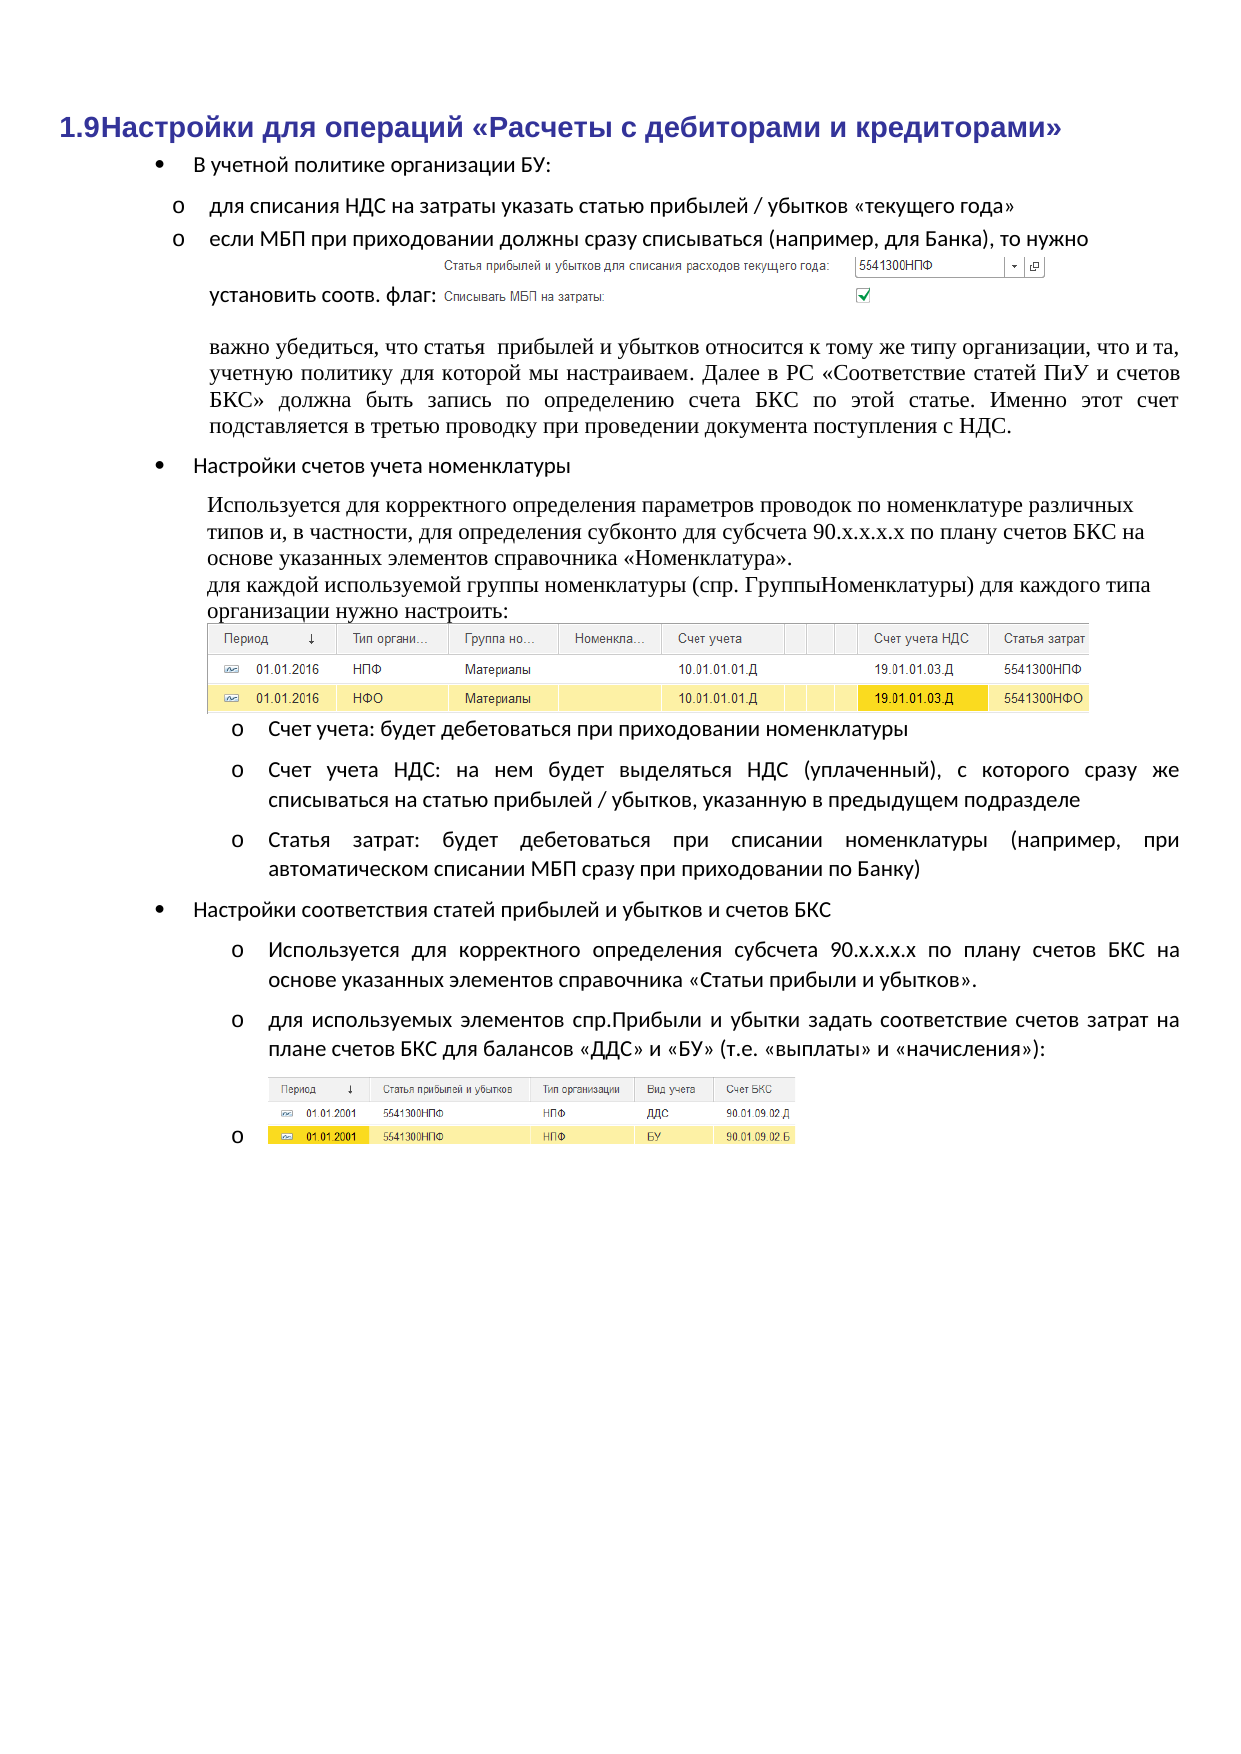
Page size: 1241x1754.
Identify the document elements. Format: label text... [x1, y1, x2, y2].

list Настройки соответствия статей прибылей и убытков и счетов БКС [156, 895, 1181, 923]
list В учетной политике организации БУ: [156, 150, 1181, 178]
text Используется для корректного определения параметров проводок по номенклатуре различных типов и, в частности, для определения субконто для субсчета 90.х.х.х.х по плану счетов БКС на основе указанных элементов справочника «Номенклатура». [207, 492, 1181, 571]
list для используемых элементов спр.Прибыли и убытки задать соответствие счетов затрат на плане счетов БКС для балансов «ДДС» и «БУ» (т.е. «выплаты» и «начисления»): [231, 1005, 1181, 1062]
list Статья затрат: будет дебетоваться при списании номенклатуры (например, при автоматическом списании МБП сразу при приходовании по Банку) [231, 825, 1181, 882]
subtitle Настройки для операций «Расчеты с дебиторами и кредиторами» [59, 110, 1181, 144]
list Счет учета: будет дебетоваться при приходовании номенклатуры [231, 714, 1181, 743]
picture [268, 1075, 796, 1144]
picture [206, 623, 1089, 714]
picture [442, 257, 1047, 303]
list Настройки счетов учета номенклатуры [156, 451, 1181, 479]
list Используется для корректного определения субсчета 90.х.х.х.х по плану счетов БКС на основе указанных элементов справочника «Статьи прибыли и убытков». [231, 936, 1181, 993]
text для каждой используемой группы номенклатуры (спр. ГруппыНоменклатуры) для каждого типа организации нужно настроить: [207, 571, 1181, 623]
list Счет учета НДС: на нем будет выделяться НДС (уплаченный), с которого сразу же списываться на статью прибылей / убытков, указанную в предыдущем подразделе [231, 756, 1181, 813]
text важно убедиться, что статья прибылей и убытков относится к тому же типу организации, что и та, учетную политику для которой мы настраиваем. Далее в РС «Соответствие статей ПиУ и счетов БКС» должна быть запись по определению счета БКС по этой статье. Именно этот счет подставляется в третью проводку при проведении документа поступления с НДС. [209, 333, 1181, 438]
list для списания НДС на затраты указать статью прибылей / убытков «текущего года» [172, 191, 1181, 220]
